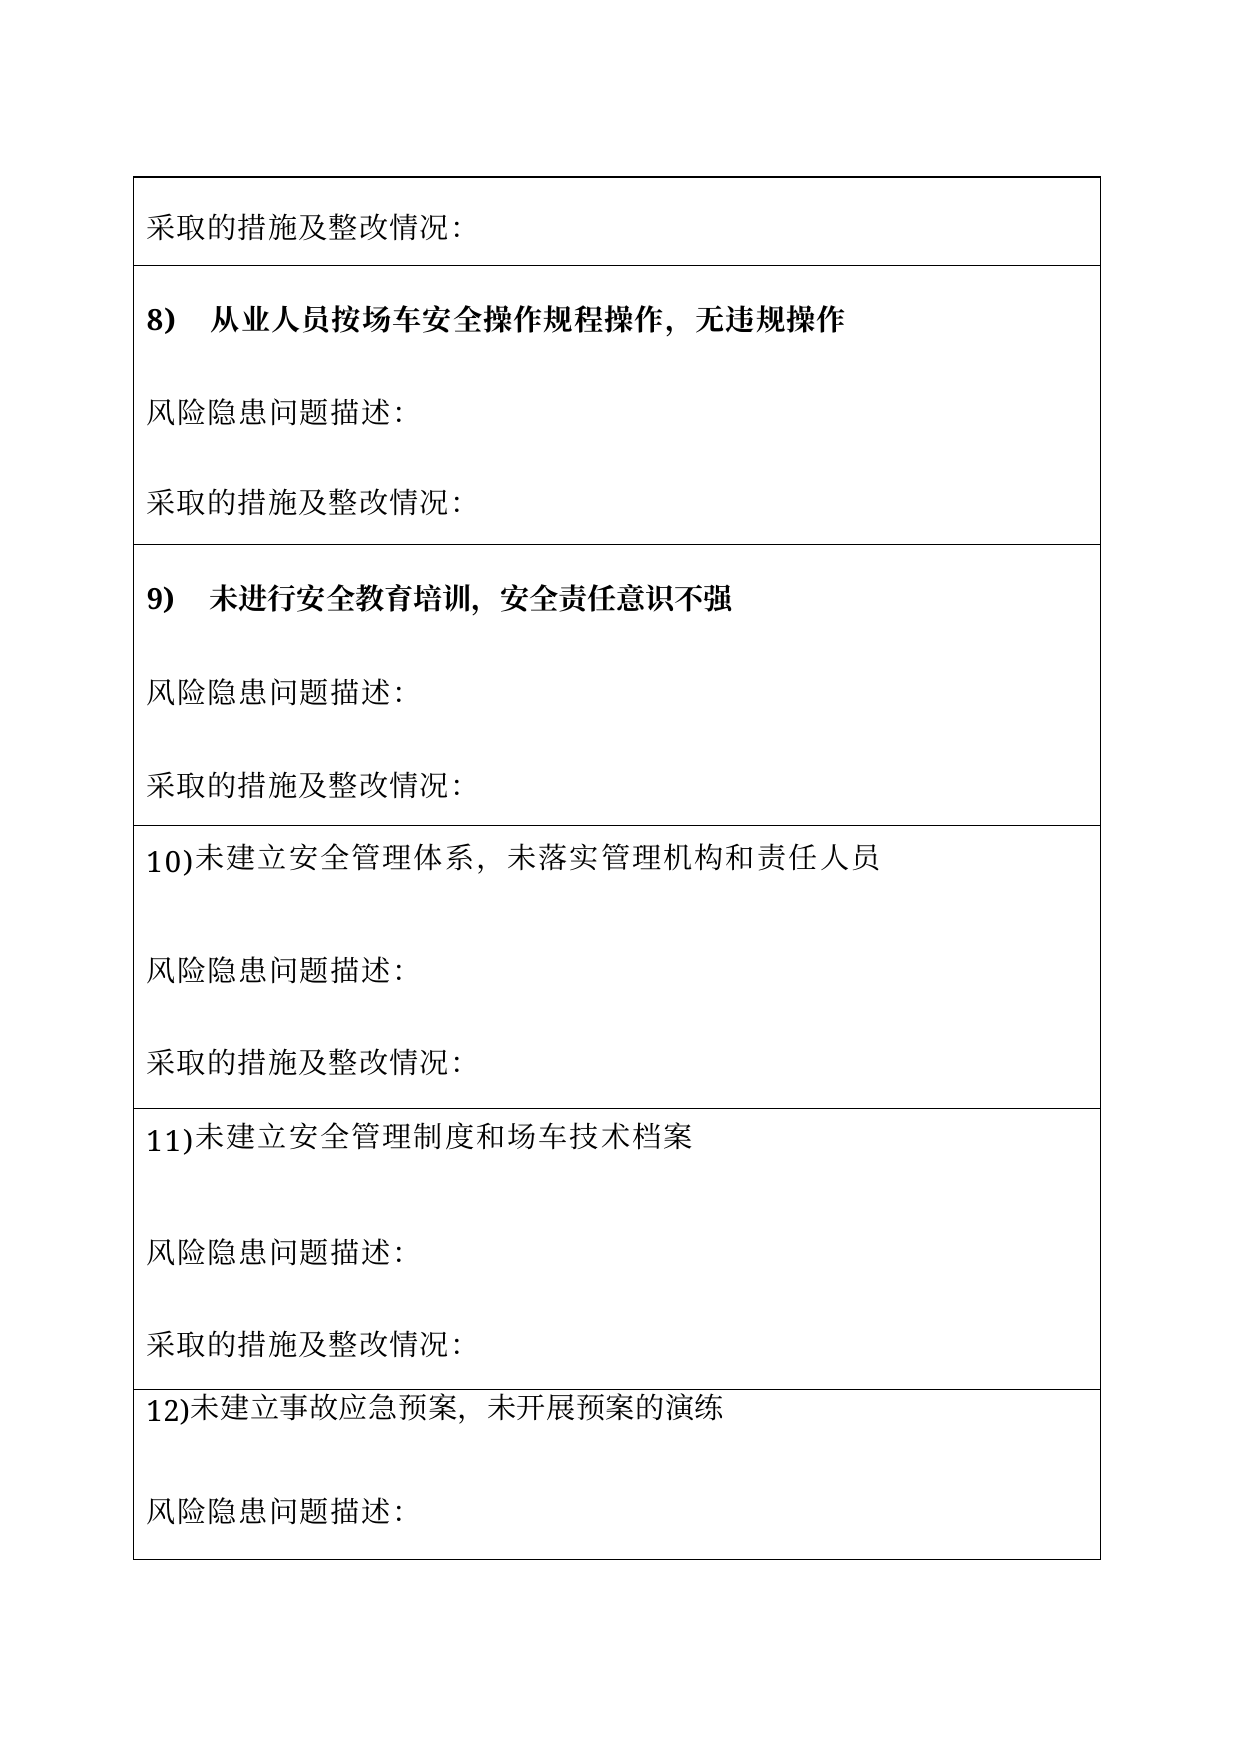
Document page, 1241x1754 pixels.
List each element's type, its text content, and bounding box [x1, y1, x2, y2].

table_cell 8) 从业人员按场车安全操作规程操作，无违规操作 风险隐患问题描述： 采取的措施及整改情况： [134, 266, 1100, 544]
table_cell 11)未建立安全管理制度和场车技术档案 风险隐患问题描述： 采取的措施及整改情况： [134, 1109, 1100, 1388]
table_header 采取的措施及整改情况： [134, 178, 1100, 265]
table_cell 9) 未进行安全教育培训，安全责任意识不强 风险隐患问题描述： 采取的措施及整改情况： [134, 545, 1100, 825]
table_cell 10)未建立安全管理体系，未落实管理机构和责任人员 风险隐患问题描述： 采取的措施及整改情况： [134, 826, 1100, 1107]
table_cell 12)未建立事故应急预案，未开展预案的演练 风险隐患问题描述： [134, 1390, 1100, 1559]
